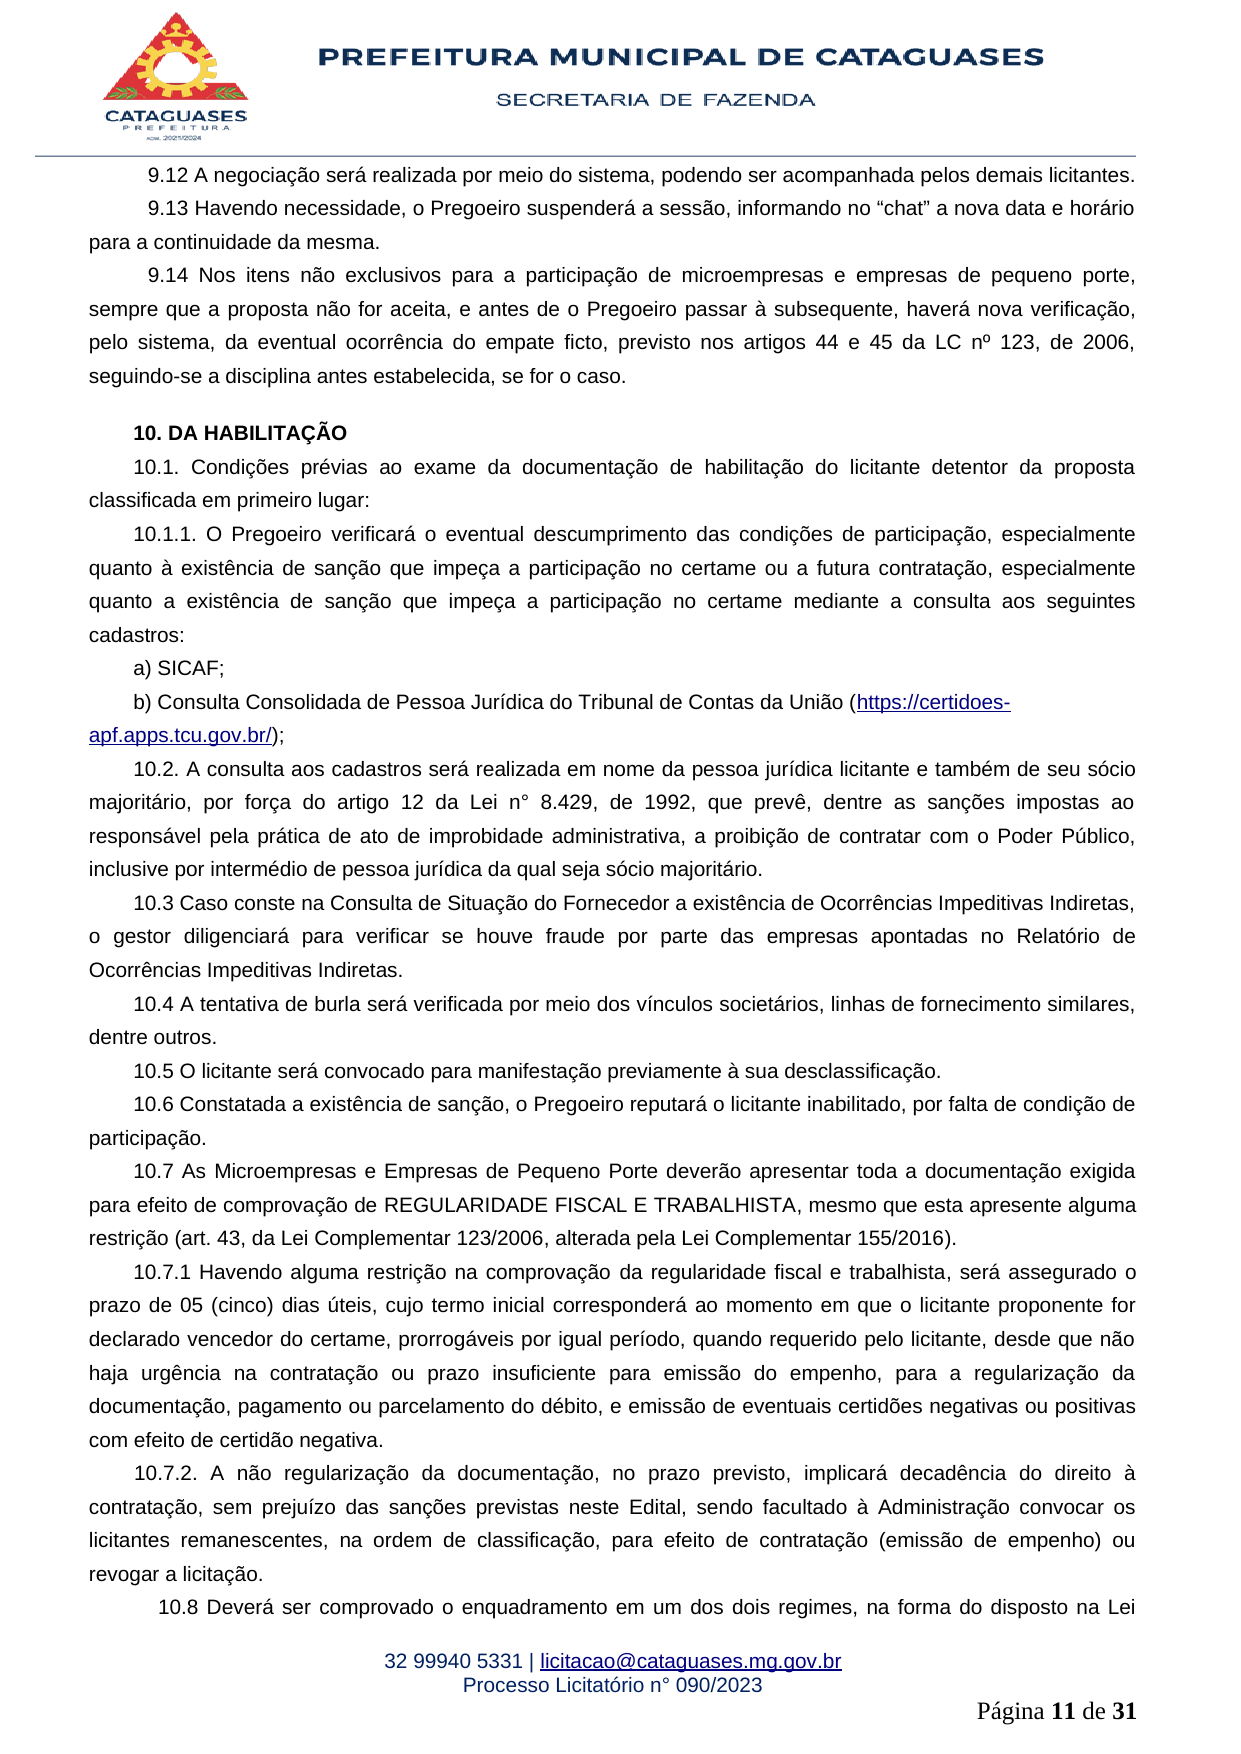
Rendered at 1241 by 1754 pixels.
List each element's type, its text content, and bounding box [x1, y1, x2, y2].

text b) Consulta Consolidada de Pessoa Jurídica do Tribunal de Contas da União (https://certidoes-apf.apps.tcu.gov.br/); [89, 689, 1137, 747]
picture [35, 0, 1136, 184]
text 10.6 Constatada a existência de sanção, o Pregoeiro reputará o licitante inabilitado, por falta de condição de participação. [89, 1092, 1137, 1149]
text 10.7 As Microempresas e Empresas de Pequeno Porte deverão apresentar toda a documentação exigida para efeito de comprovação de REGULARIDADE FISCAL E TRABALHISTA, mesmo que esta apresente alguma restrição (art. 43, da Lei Complementar 123/2006, alterada pela Lei Complementar 155/2016). [89, 1159, 1137, 1250]
list 9.13 Havendo necessidade, o Pregoeiro suspenderá a sessão, informando no “chat” a nova data e horário para a continuidade da mesma. [89, 196, 1137, 253]
text 10.1. Condições prévias ao exame da documentação de habilitação do licitante detentor da proposta classificada em primeiro lugar: [89, 455, 1137, 512]
text 10.7.2. A não regularização da documentação, no prazo previsto, implicará decadência do direito à contratação, sem prejuízo das sanções previstas neste Edital, sendo facultado à Administração convocar os licitantes remanescentes, na ordem de classificação, para efeito de contratação (emissão de empenho) ou revogar a licitação. [89, 1461, 1137, 1586]
list 9.14 Nos itens não exclusivos para a participação de microempresas e empresas de pequeno porte, sempre que a proposta não for aceita, e antes de o Pregoeiro passar à subsequente, haverá nova verificação, pelo sistema, da eventual ocorrência do empate ficto, previsto nos artigos 44 e 45 da LC nº 123, de 2006, seguindo-se a disciplina antes estabelecida, se for o caso. [89, 263, 1137, 388]
list 9.12 A negociação será realizada por meio do sistema, podendo ser acompanhada pelos demais licitantes. [89, 162, 1137, 186]
text 10.2. A consulta aos cadastros será realizada em nome da pessoa jurídica licitante e também de seu sócio majoritário, por força do artigo 12 da Lei n° 8.429, de 1992, que prevê, dentre as sanções impostas ao responsável pela prática de ato de improbidade administrativa, a proibição de contratar com o Poder Público, inclusive por intermédio de pessoa jurídica da qual seja sócio majoritário. [89, 757, 1137, 881]
list 10.3 Caso conste na Consulta de Situação do Fornecedor a existência de Ocorrências Impeditivas Indiretas, o gestor diligenciará para verificar se houve fraude por parte das empresas apontadas no Relatório de Ocorrências Impeditivas Indiretas. [89, 891, 1137, 982]
text a) SICAF; [89, 656, 1137, 680]
list 10. DA HABILITAÇÃO [89, 421, 1137, 445]
text 10.5 O licitante será convocado para manifestação previamente à sua desclassificação. [89, 1058, 1137, 1082]
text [89, 1595, 1137, 1619]
text 10.1.1. O Pregoeiro verificará o eventual descumprimento das condições de participação, especialmente quanto à existência de sanção que impeça a participação no certame ou a futura contratação, especialmente quanto a existência de sanção que impeça a participação no certame mediante a consulta aos seguintes cadastros: [89, 522, 1137, 646]
text 10.7.1 Havendo alguma restrição na comprovação da regularidade fiscal e trabalhista, será assegurado o prazo de 05 (cinco) dias úteis, cujo termo inicial corresponderá ao momento em que o licitante proponente for declarado vencedor do certame, prorrogáveis por igual período, quando requerido pelo licitante, desde que não haja urgência na contratação ou prazo insuficiente para emissão do empenho, para a regularização da documentação, pagamento ou parcelamento do débito, e emissão de eventuais certidões negativas ou positivas com efeito de certidão negativa. [89, 1260, 1137, 1451]
list 10.4 A tentativa de burla será verificada por meio dos vínculos societários, linhas de fornecimento similares, dentre outros. [89, 991, 1137, 1049]
